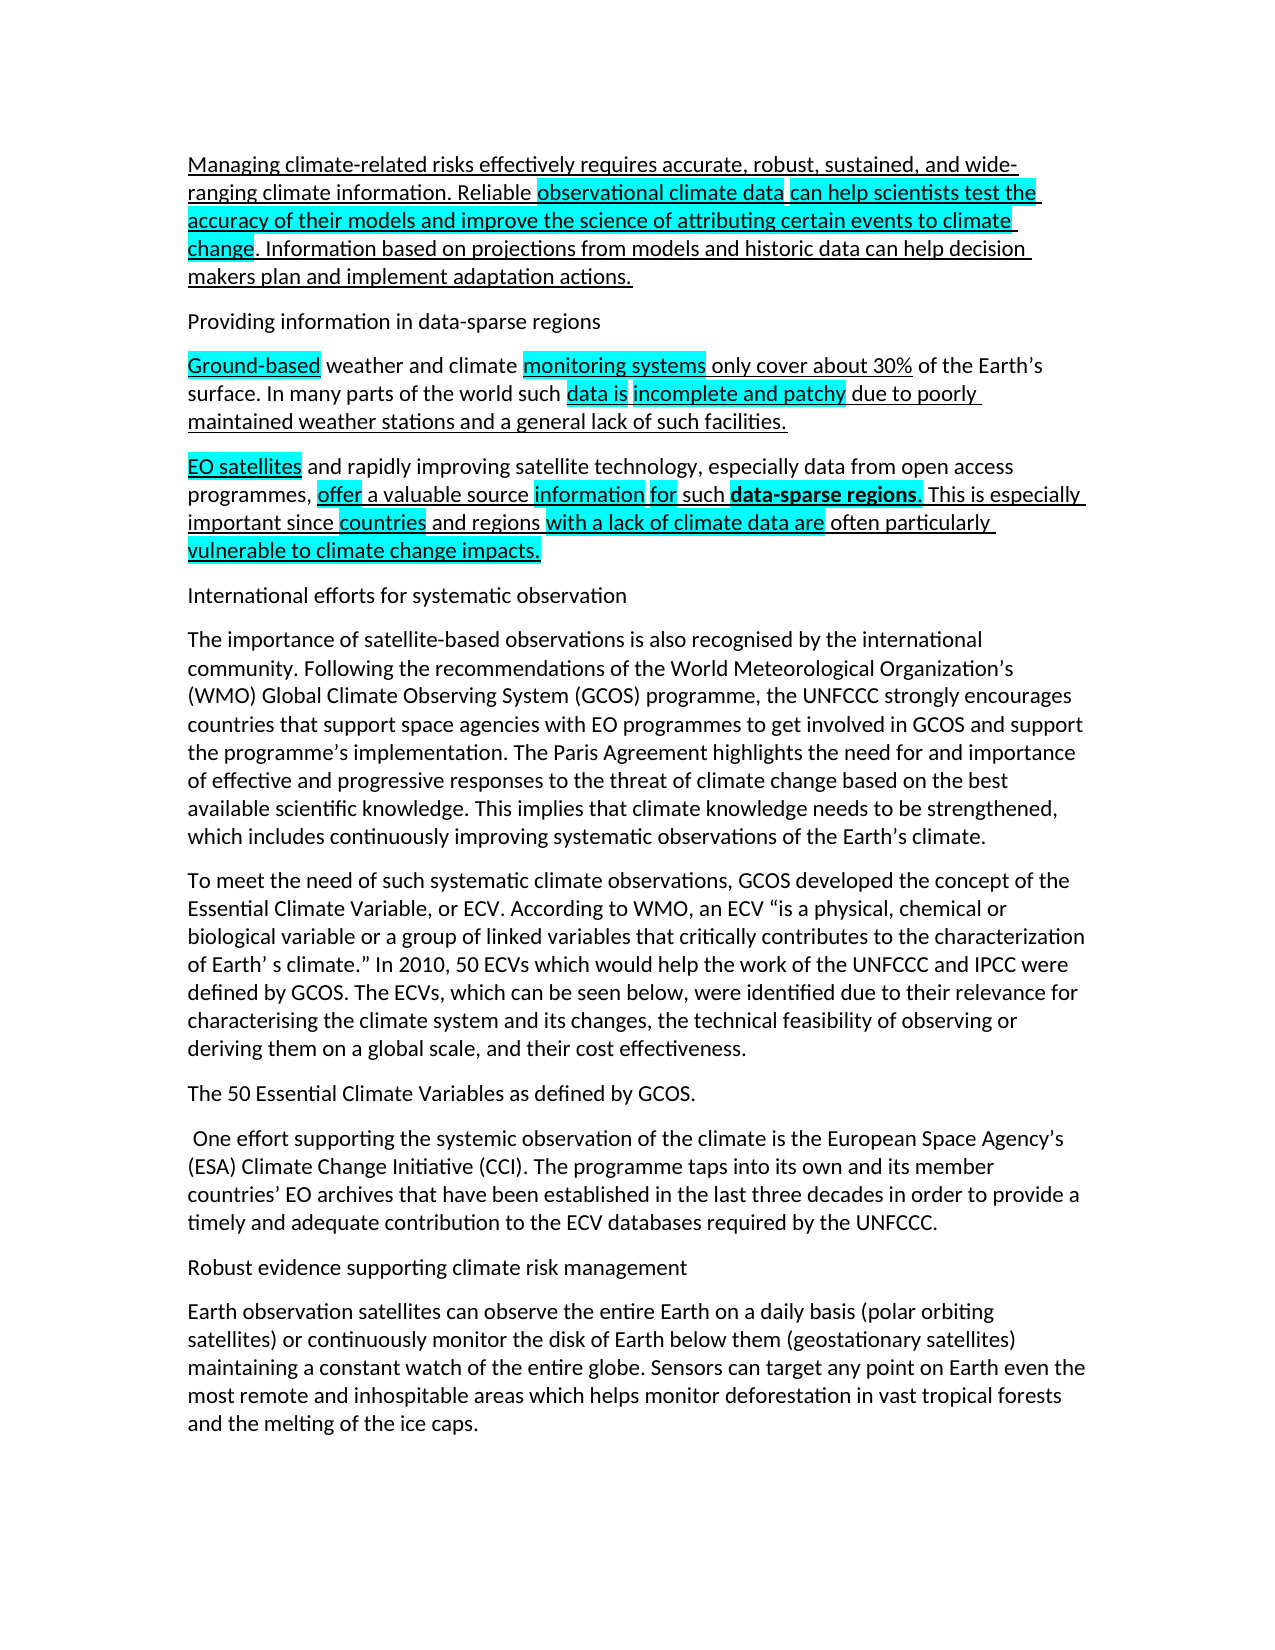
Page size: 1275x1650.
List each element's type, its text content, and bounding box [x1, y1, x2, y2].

text Robust evidence supporting climate risk management [187, 1253, 1087, 1281]
text The 50 Essential Climate Variables as defined by GCOS. [187, 1079, 1087, 1107]
text One effort supporting the systemic observation of the climate is the European Space Agency’s (ESA) Climate Change Initiative (CCI). The programme taps into its own and its member countries’ EO archives that have been established in the last three decades in order to provide a timely and adequate contribution to the ECV databases required by the UNFCCC. [187, 1124, 1087, 1236]
text Providing information in data-sparse regions [187, 307, 1087, 335]
text To meet the need of such systematic climate observations, GCOS developed the concept of the Essential Climate Variable, or ECV. According to WMO, an ECV “is a physical, chemical or biological variable or a group of linked variables that critically contributes to the characterization of Earth’ s climate.” In 2010, 50 ECVs which would help the work of the UNFCCC and IPCC were defined by GCOS. The ECVs, which can be seen below, were identified due to their relevance for characterising the climate system and its changes, the technical feasibility of observing or deriving them on a global scale, and their cost effectiveness. [187, 866, 1087, 1063]
text Managing climate-related risks effectively requires accurate, robust, sustained, and wide-ranging climate information. Reliable observational climate data can help scientists test the accuracy of their models and improve the science of attributing certain events to climate change. Information based on projections from models and historic data can help decision makers plan and implement adaptation actions. [187, 150, 1087, 290]
text International efforts for systematic observation [187, 581, 1087, 609]
text Earth observation satellites can observe the entire Earth on a daily basis (polar orbiting satellites) or continuously monitor the disk of Earth below them (geostationary satellites) maintaining a constant watch of the entire globe. Sensors can target any point on Earth even the most remote and inhospitable areas which helps monitor deforestation in vast tropical forests and the melting of the ice caps. [187, 1297, 1087, 1437]
text Ground-based weather and climate monitoring systems only cover about 30% of the Earth’s surface. In many parts of the world such data is incomplete and patchy due to poorly maintained weather stations and a general lack of such facilities. [187, 351, 1087, 436]
text EO satellites and rapidly improving satellite technology, especially data from open access programmes, offer a valuable source information for such data-sparse regions. This is especially important since countries and regions with a lack of climate data are often particularly vulnerable to climate change impacts. [187, 452, 1087, 564]
text The importance of satellite-based observations is also recognised by the international community. Following the recommendations of the World Meteorological Organization’s (WMO) Global Climate Observing System (GCOS) programme, the UNFCCC strongly encourages countries that support space agencies with EO programmes to get involved in GCOS and support the programme’s implementation. The Paris Agreement highlights the need for and importance of effective and progressive responses to the threat of climate change based on the best available scientific knowledge. This implies that climate knowledge needs to be strengthened, which includes continuously improving systematic observations of the Earth’s climate. [187, 626, 1087, 850]
